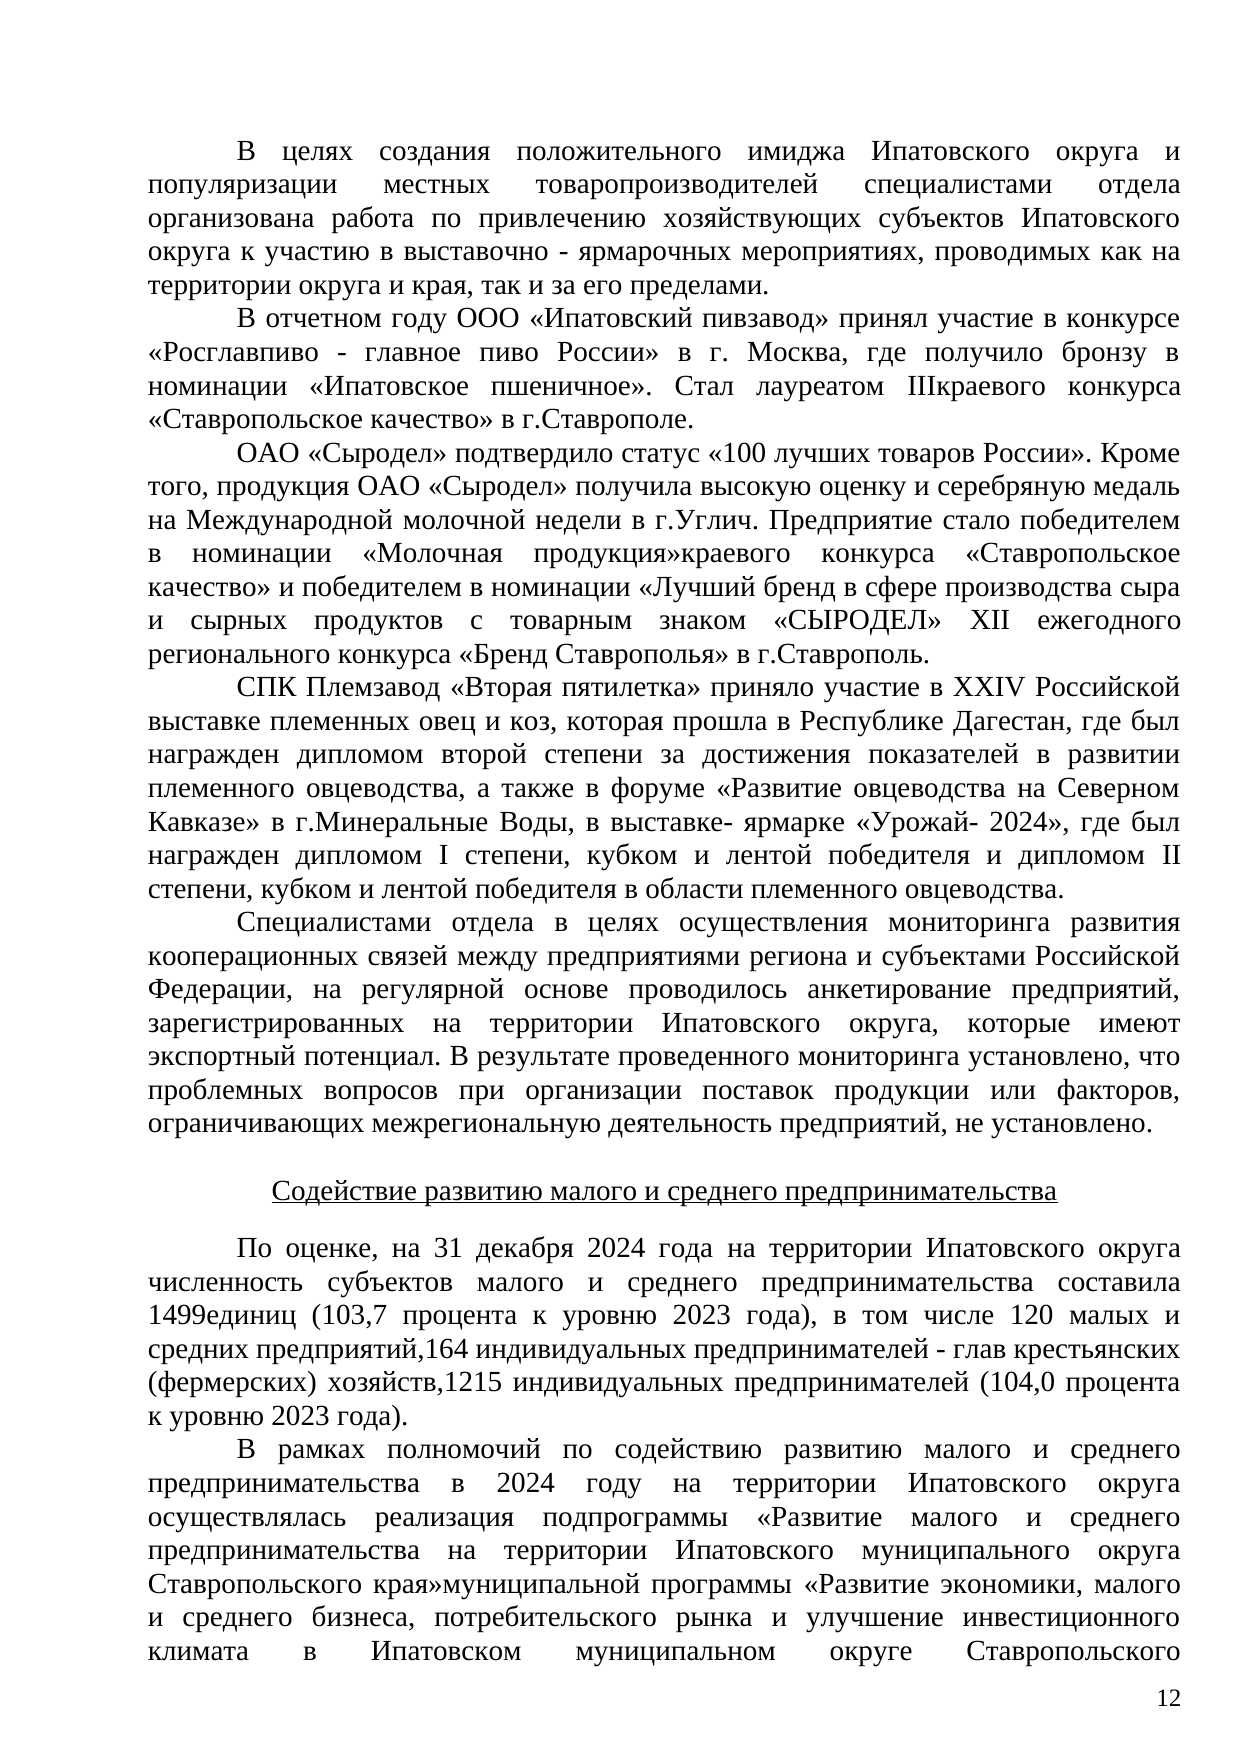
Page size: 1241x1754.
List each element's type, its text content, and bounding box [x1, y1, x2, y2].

text Специалистами отдела в целях осуществления мониторинга развития кооперационных связей между предприятиями региона и субъектами Российской Федерации, на регулярной основе проводилось анкетирование предприятий, зарегистрированных на территории Ипатовского округа, которые имеют экспортный потенциал. В результате проведенного мониторинга установлено, что проблемных вопросов при организации поставок продукции или факторов, ограничивающих межрегиональную деятельность предприятий, не установлено. [148, 904, 1181, 1139]
text В целях создания положительного имиджа Ипатовского округа и популяризации местных товаропроизводителей специалистами отдела организована работа по привлечению хозяйствующих субъектов Ипатовского округа к участию в выставочно - ярмарочных мероприятиях, проводимых как на территории округа и края, так и за его пределами. [148, 133, 1181, 301]
text СПК Племзавод «Вторая пятилетка» приняло участие в XXIV Российской выставке племенных овец и коз, которая прошла в Республике Дагестан, где был награжден дипломом второй степени за достижения показателей в развитии племенного овцеводства, а также в форуме «Развитие овцеводства на Северном Кавказе» в г.Минеральные Воды, в выставке- ярмарке «Урожай- 2024», где был награжден дипломом I степени, кубком и лентой победителя и дипломом II степени, кубком и лентой победителя в области племенного овцеводства. [148, 669, 1181, 904]
text В отчетном году ООО «Ипатовский пивзавод» принял участие в конкурсе «Росглавпиво - главное пиво России» в г. Москва, где получило бронзу в номинации «Ипатовское пшеничное». Стал лауреатом IIIкраевого конкурса «Ставропольское качество» в г.Ставрополе. [148, 301, 1181, 435]
text ОАО «Сыродел» подтвердило статус «100 лучших товаров России». Кроме того, продукция ОАО «Сыродел» получила высокую оценку и серебряную медаль на Международной молочной недели в г.Углич. Предприятие стало победителем в номинации «Молочная продукция»краевого конкурса «Ставропольское качество» и победителем в номинации «Лучший бренд в сфере производства сыра и сырных продуктов с товарным знаком «СЫРОДЕЛ» XII ежегодного регионального конкурса «Бренд Ставрополья» в г.Ставрополь. [148, 435, 1181, 669]
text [148, 1432, 1181, 1666]
text Содействие развитию малого и среднего предпринимательства [148, 1173, 1181, 1206]
text По оценке, на 31 декабря 2024 года на территории Ипатовского округа численность субъектов малого и среднего предпринимательства составила 1499единиц (103,7 процента к уровню 2023 года), в том числе 120 малых и средних предприятий,164 индивидуальных предпринимателей - глав крестьянских (фермерских) хозяйств,1215 индивидуальных предпринимателей (104,0 процента к уровню 2023 года). [148, 1230, 1181, 1432]
